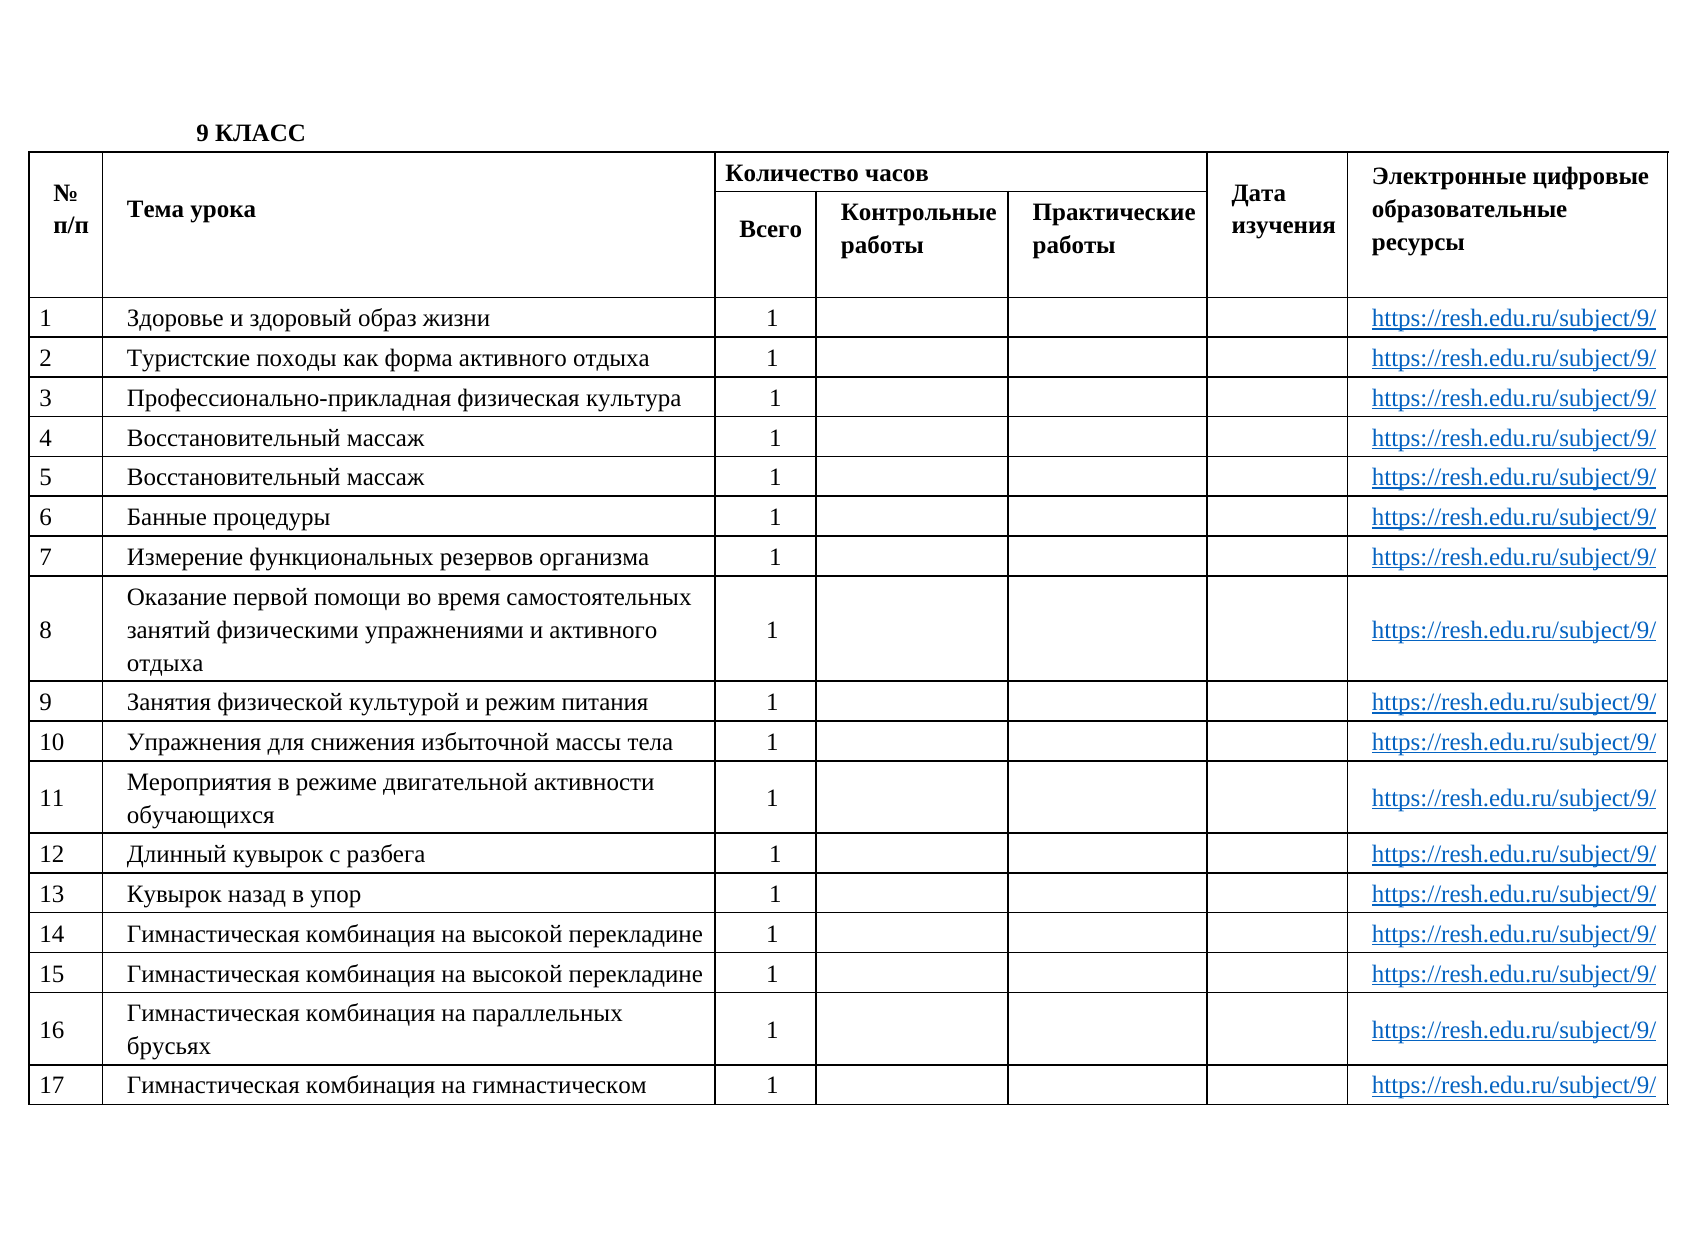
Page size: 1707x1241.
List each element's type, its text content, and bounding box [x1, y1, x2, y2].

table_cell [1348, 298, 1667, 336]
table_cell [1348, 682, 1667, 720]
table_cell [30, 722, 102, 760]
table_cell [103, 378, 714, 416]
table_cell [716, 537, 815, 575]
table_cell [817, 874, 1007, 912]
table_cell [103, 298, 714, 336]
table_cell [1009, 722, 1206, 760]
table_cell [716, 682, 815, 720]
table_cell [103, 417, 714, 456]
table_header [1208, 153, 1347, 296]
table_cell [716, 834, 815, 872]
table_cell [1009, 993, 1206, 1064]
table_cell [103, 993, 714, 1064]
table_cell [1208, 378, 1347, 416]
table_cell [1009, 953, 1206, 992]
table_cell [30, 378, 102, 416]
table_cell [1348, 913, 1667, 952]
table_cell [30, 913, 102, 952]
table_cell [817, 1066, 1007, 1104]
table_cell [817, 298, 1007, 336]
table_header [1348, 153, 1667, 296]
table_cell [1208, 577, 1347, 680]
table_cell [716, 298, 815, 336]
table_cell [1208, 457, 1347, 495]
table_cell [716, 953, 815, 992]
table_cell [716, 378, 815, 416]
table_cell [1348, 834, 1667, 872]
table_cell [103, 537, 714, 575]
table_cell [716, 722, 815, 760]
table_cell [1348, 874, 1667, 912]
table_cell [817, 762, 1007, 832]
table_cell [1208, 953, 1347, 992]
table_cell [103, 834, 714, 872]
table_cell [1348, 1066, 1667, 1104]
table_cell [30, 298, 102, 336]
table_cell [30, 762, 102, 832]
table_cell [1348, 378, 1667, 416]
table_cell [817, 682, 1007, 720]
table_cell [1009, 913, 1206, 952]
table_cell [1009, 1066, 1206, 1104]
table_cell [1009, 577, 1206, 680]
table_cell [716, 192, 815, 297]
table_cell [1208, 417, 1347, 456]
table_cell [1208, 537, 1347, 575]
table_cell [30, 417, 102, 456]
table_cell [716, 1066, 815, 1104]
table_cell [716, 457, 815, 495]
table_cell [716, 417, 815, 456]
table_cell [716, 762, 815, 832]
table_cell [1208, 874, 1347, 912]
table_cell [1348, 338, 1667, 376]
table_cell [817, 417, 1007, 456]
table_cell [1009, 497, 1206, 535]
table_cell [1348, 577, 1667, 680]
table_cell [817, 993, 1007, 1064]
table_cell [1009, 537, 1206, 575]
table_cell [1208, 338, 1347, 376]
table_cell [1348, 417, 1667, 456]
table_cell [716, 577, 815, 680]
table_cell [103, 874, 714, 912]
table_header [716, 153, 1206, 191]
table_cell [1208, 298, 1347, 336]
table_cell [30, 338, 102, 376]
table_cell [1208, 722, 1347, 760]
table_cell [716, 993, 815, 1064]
text 9 КЛАСС [190, 118, 1618, 147]
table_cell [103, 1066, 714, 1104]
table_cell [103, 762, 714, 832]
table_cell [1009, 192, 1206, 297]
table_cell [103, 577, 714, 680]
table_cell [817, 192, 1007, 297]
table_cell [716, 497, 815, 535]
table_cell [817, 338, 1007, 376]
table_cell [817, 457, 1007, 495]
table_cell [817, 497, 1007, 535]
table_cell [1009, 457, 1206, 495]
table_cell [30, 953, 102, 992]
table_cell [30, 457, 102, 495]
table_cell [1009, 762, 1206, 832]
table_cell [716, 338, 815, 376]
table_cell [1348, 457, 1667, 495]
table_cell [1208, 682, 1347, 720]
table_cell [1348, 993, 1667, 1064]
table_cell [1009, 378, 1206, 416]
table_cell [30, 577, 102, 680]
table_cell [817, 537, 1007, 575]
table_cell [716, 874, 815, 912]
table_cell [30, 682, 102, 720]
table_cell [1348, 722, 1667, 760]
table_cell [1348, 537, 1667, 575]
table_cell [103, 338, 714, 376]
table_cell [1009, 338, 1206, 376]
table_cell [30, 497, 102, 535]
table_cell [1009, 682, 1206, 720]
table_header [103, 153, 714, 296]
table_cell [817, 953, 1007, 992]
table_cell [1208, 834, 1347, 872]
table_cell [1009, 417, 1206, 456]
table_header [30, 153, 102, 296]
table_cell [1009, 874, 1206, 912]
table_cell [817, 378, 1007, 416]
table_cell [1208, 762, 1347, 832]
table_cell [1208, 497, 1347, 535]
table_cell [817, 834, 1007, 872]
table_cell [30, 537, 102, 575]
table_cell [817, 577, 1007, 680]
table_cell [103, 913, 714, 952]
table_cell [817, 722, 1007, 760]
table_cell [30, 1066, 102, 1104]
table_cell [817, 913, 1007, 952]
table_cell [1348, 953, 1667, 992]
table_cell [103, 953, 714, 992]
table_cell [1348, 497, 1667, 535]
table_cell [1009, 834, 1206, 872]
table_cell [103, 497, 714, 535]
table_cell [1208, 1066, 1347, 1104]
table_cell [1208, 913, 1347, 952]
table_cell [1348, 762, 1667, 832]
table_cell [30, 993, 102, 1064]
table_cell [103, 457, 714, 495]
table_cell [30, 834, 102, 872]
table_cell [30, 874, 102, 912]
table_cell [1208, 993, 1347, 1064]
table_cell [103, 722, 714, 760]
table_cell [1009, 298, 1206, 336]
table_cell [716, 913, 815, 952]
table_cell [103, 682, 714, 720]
